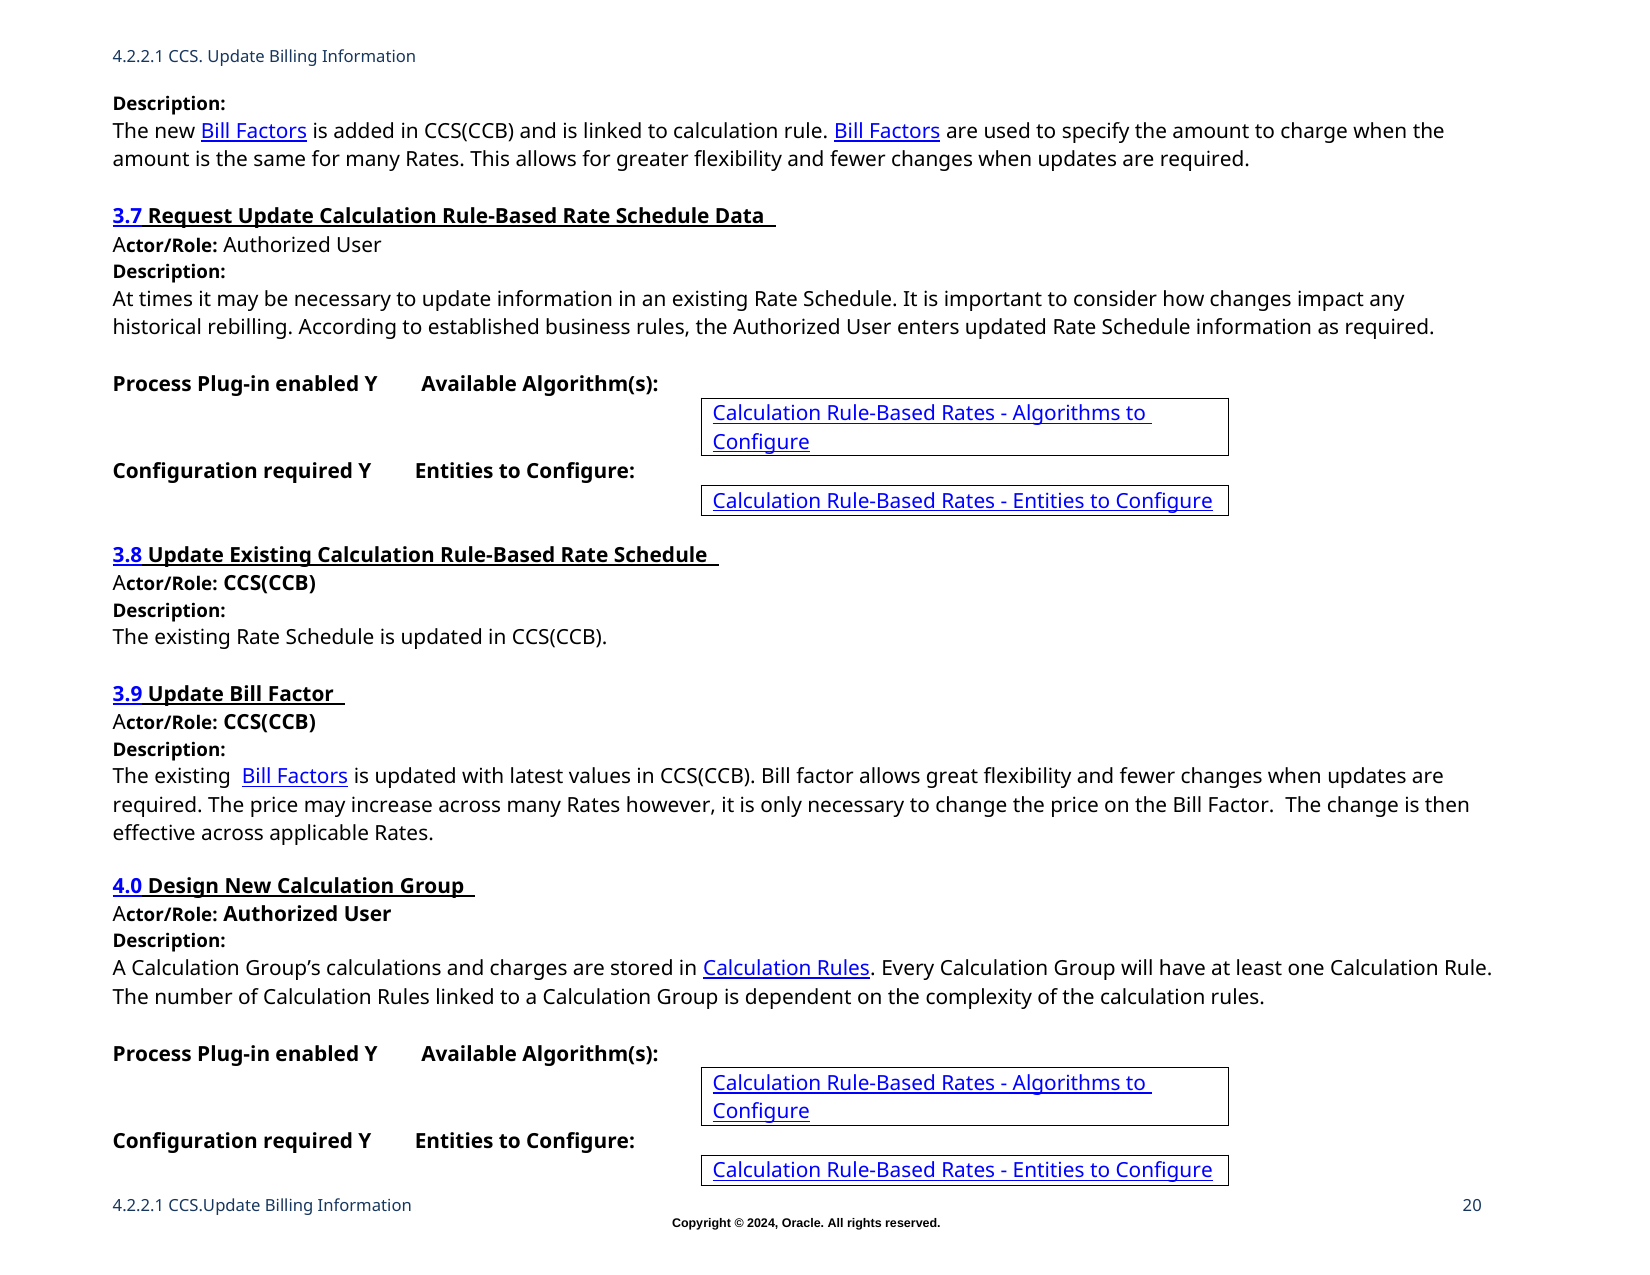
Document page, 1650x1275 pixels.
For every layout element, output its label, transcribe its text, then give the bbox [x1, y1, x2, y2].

text Actor/Role: Authorized User [112, 230, 1500, 258]
text 4.0 Design New Calculation Group [112, 871, 1500, 899]
text Actor/Role: Authorized User [112, 899, 1500, 928]
table_header Calculation Rule-Based Rates - Algorithms to Configure [702, 1068, 1228, 1125]
table_header Calculation Rule-Based Rates - Entities to Configure [702, 486, 1228, 515]
text Actor/Role: CCS(CCB) [112, 568, 1500, 597]
text A Calculation Group’s calculations and charges are stored in Calculation Rules. Every Calculation Group will have at least one Calculation Rule. The number of Calculation Rules linked to a Calculation Group is dependent on the complexity of the calculation rules. [112, 953, 1500, 1010]
text The existing Bill Factors is updated with latest values in CCS(CCB). Bill factor allows great flexibility and fewer changes when updates are required. The price may increase across many Rates however, it is only necessary to change the price on the Bill Factor. The change is then effective across applicable Rates. [112, 762, 1500, 847]
table_header Calculation Rule-Based Rates - Entities to Configure [702, 1156, 1228, 1185]
text Actor/Role: CCS(CCB) [112, 708, 1500, 736]
text Configuration required Y Entities to Configure: [112, 456, 1500, 485]
text 3.8 Update Existing Calculation Rule-Based Rate Schedule [112, 540, 1500, 568]
text Description: [112, 90, 1500, 116]
text Description: [112, 736, 1500, 762]
text Description: [112, 928, 1500, 953]
text Description: [112, 258, 1500, 284]
text Description: [112, 597, 1500, 622]
table_header Calculation Rule-Based Rates - Algorithms to Configure [702, 399, 1228, 455]
text Process Plug-in enabled Y Available Algorithm(s): [112, 1039, 1500, 1067]
text 3.9 Update Bill Factor [112, 679, 1500, 708]
text At times it may be necessary to update information in an existing Rate Schedule. It is important to consider how changes impact any historical rebilling. According to established business rules, the Authorized User enters updated Rate Schedule information as required. [112, 284, 1500, 341]
text The new Bill Factors is added in CCS(CCB) and is linked to calculation rule. Bill Factors are used to specify the amount to charge when the amount is the same for many Rates. This allows for greater flexibility and fewer changes when updates are required. [112, 116, 1500, 173]
text Process Plug-in enabled Y Available Algorithm(s): [112, 369, 1500, 397]
text Configuration required Y Entities to Configure: [112, 1126, 1500, 1154]
text 3.7 Request Update Calculation Rule-Based Rate Schedule Data [112, 201, 1500, 230]
text The existing Rate Schedule is updated in CCS(CCB). [112, 622, 1500, 651]
